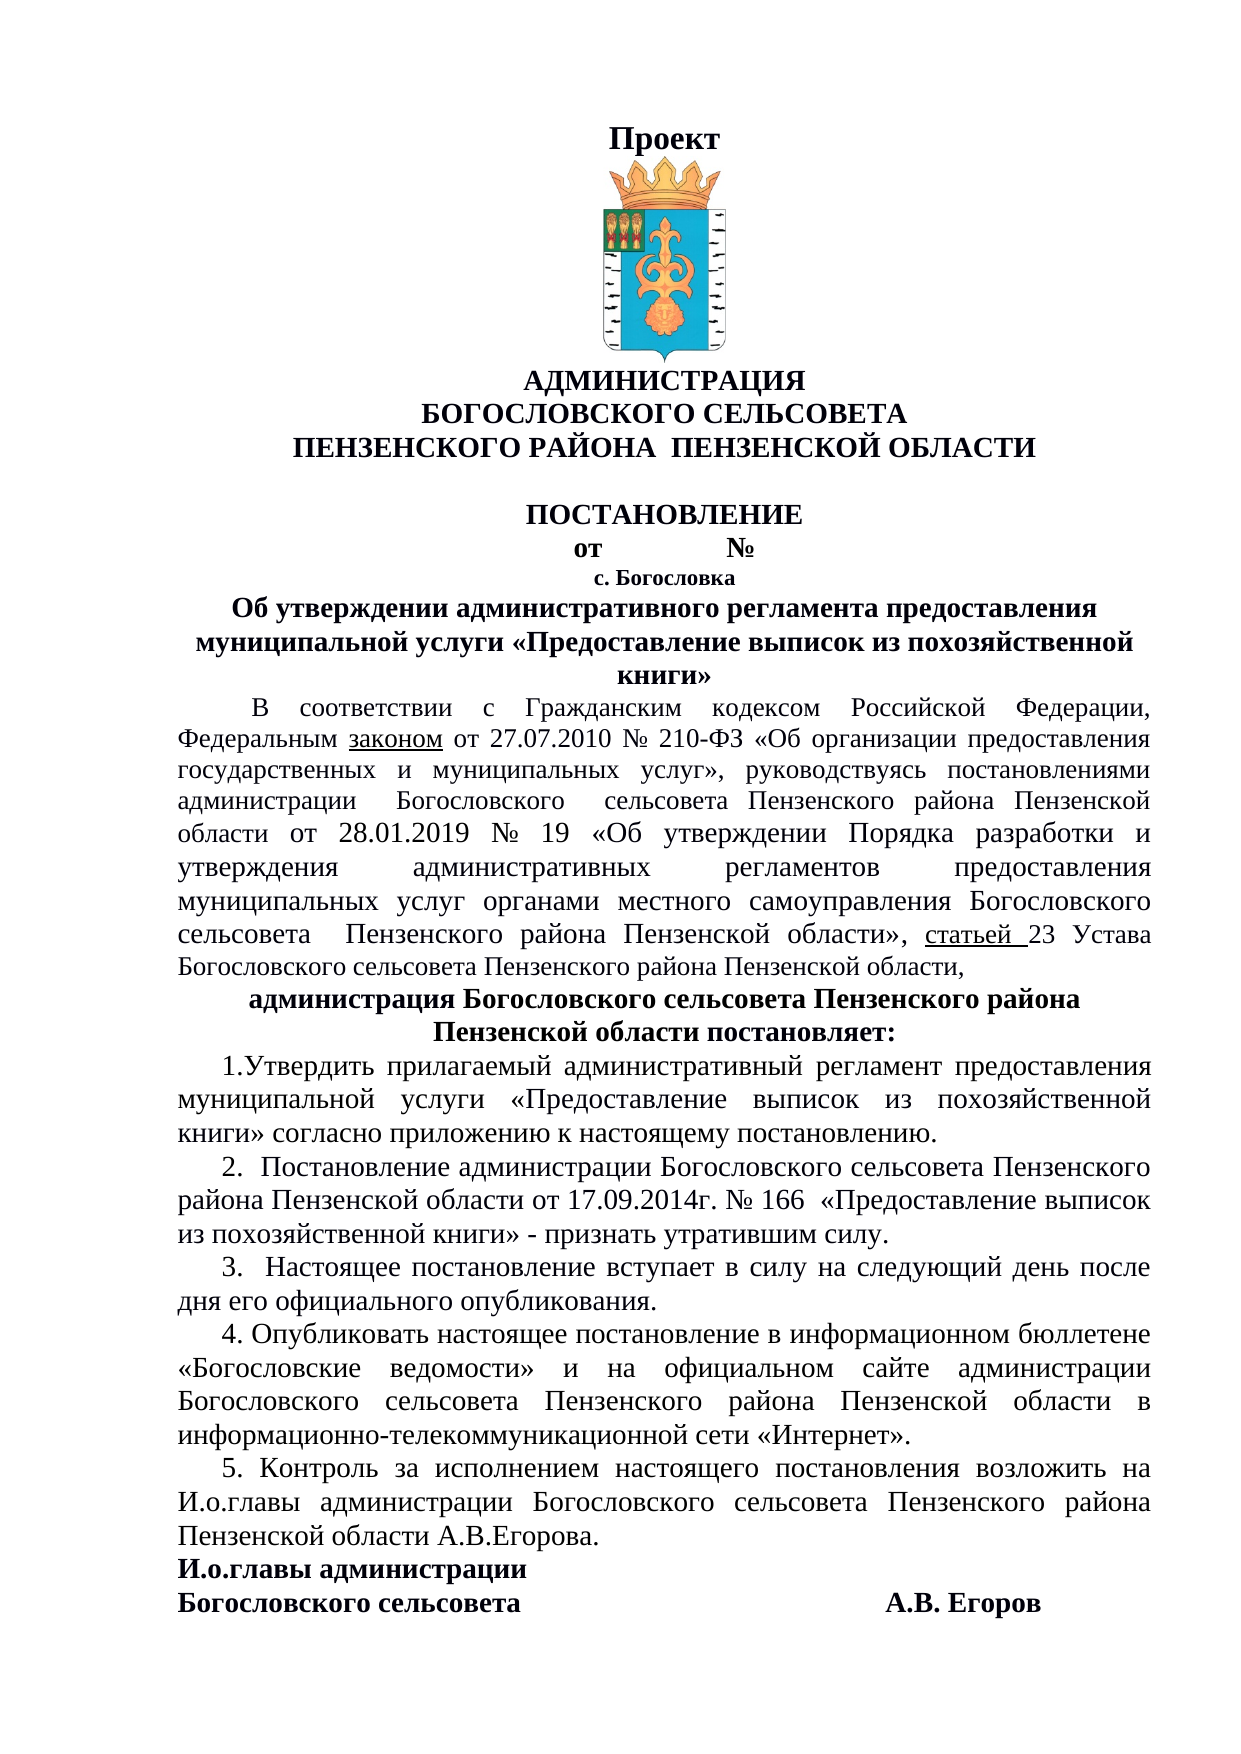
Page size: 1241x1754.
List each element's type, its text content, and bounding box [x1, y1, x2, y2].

title Проект [177, 118, 1152, 156]
text с. Богословка [177, 564, 1152, 590]
text 5. Контроль за исполнением настоящего постановления возложить на И.о.главы администрации Богословского сельсовета Пензенского района Пензенской области А.В.Егорова. [177, 1451, 1152, 1551]
text В соответствии с Гражданским кодексом Российской Федерации, Федеральным законом от 27.07.2010 № 210-ФЗ «Об организации предоставления государственных и муниципальных услуг», руководствуясь постановлениями администрации Богословского сельсовета Пензенского района Пензенской области от 28.01.2019 № 19 «Об утверждении Порядка разработки и утверждения административных регламентов предоставления муниципальных услуг органами местного самоуправления Богословского сельсовета Пензенского района Пензенской области», статьей 23 Устава Богословского сельсовета Пензенского района Пензенской области, [177, 691, 1152, 981]
text И.о.главы администрации [177, 1551, 1152, 1585]
text 4. Опубликовать настоящее постановление в информационном бюллетене «Богословские ведомости» и на официальном сайте администрации Богословского сельсовета Пензенского района Пензенской области в информационно-телекоммуникационной сети «Интернет». [177, 1316, 1152, 1451]
text ПЕНЗЕНСКОГО РАЙОНА ПЕНЗЕНСКОЙ ОБЛАСТИ [177, 430, 1152, 463]
title Об утверждении административного регламента предоставления муниципальной услуги «Предоставление выписок из похозяйственной книги» [177, 590, 1152, 691]
text АДМИНИСТРАЦИЯ [177, 363, 1152, 396]
text Богословского сельсовета А.В. Егоров [177, 1585, 1152, 1618]
text 3. Настоящее постановление вступает в силу на следующий день после дня его официального опубликования. [177, 1249, 1152, 1316]
text 1.Утвердить прилагаемый административный регламент предоставления муниципальной услуги «Предоставление выписок из похозяйственной книги» согласно приложению к настоящему постановлению. [177, 1048, 1152, 1149]
text БОГОСЛОВСКОГО СЕЛЬСОВЕТА [177, 396, 1152, 430]
text администрация Богословского сельсовета Пензенского района Пензенской области постановляет: [177, 981, 1152, 1048]
text ПОСТАНОВЛЕНИЕ [177, 497, 1152, 531]
title 2. Постановление администрации Богословского сельсовета Пензенского района Пензенской области от 17.09.2014г. № 166 «Предоставление выписок из похозяйственной книги» - признать утратившим силу. [177, 1149, 1152, 1249]
picture [603, 156, 726, 363]
text от № [177, 531, 1152, 564]
